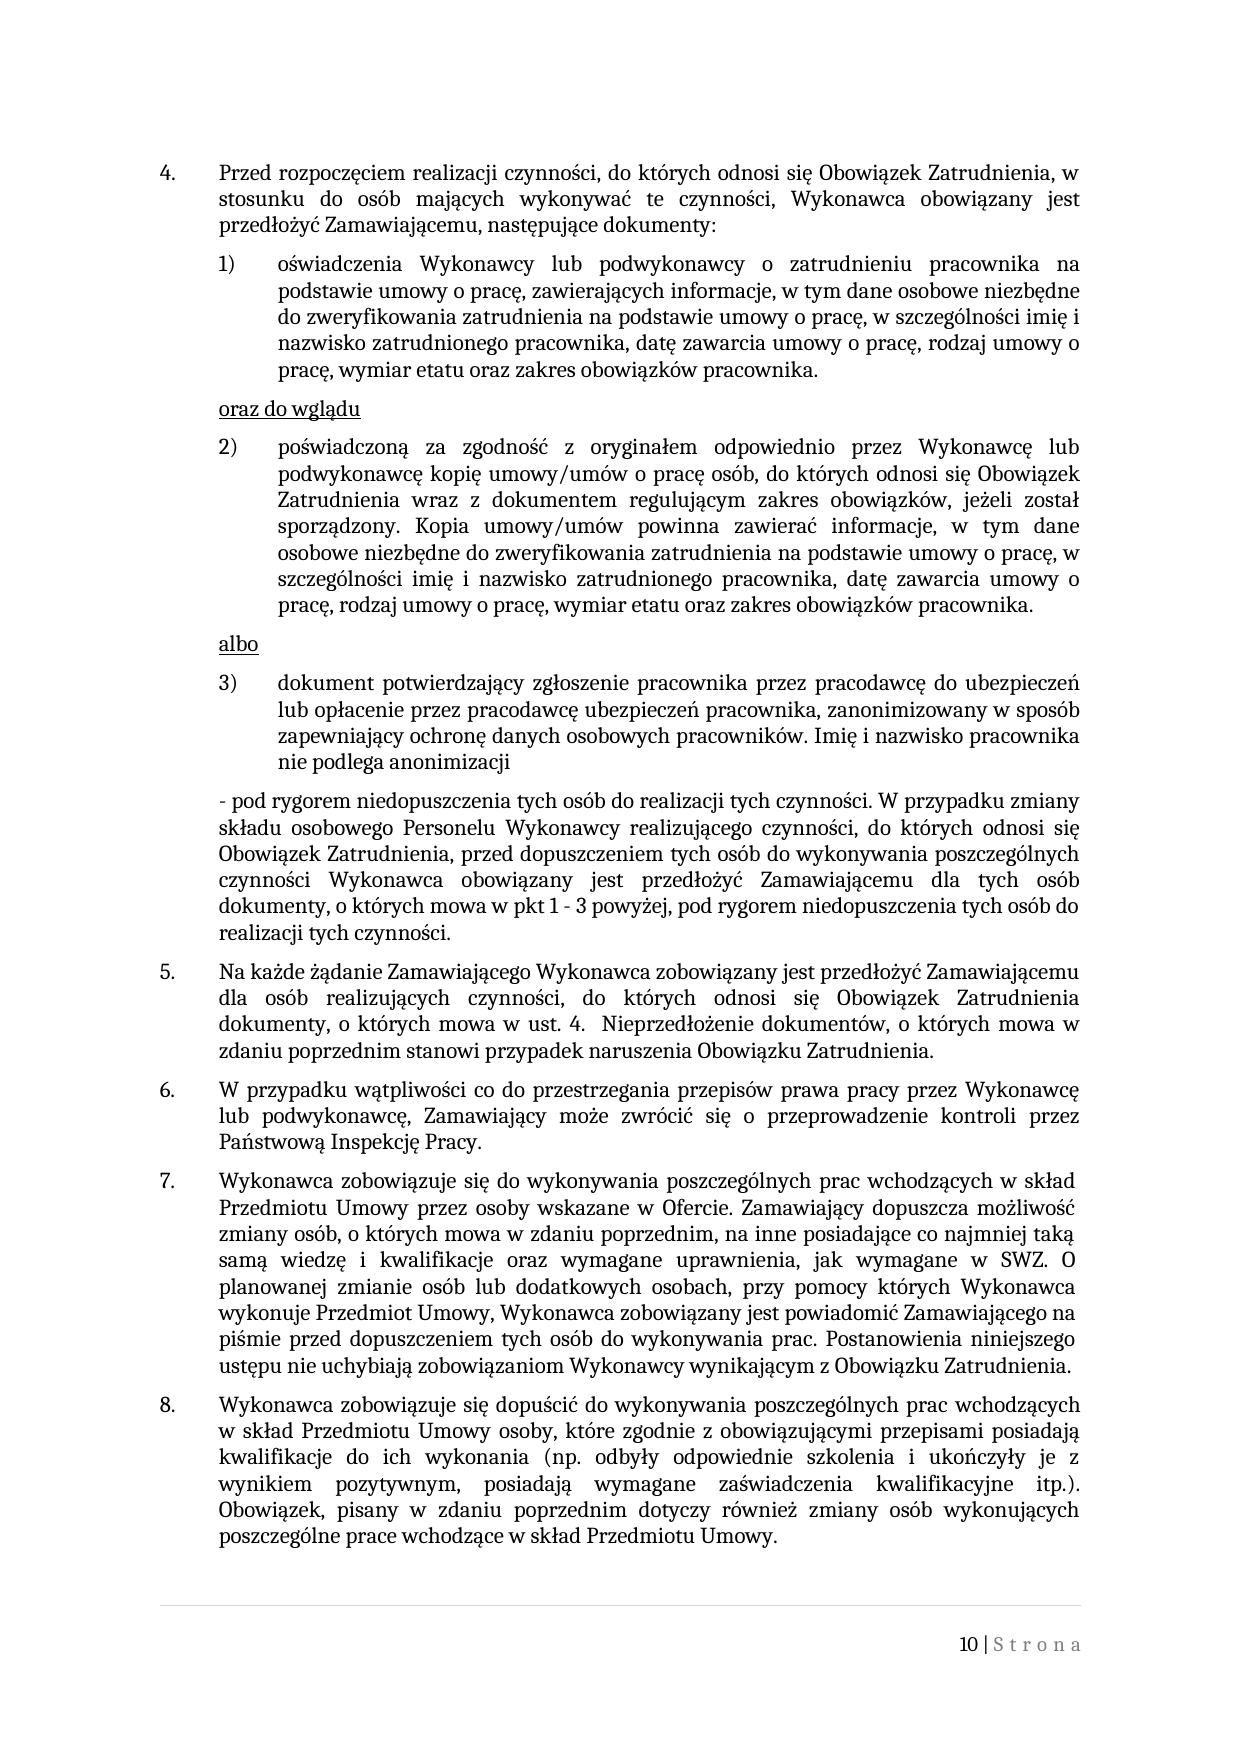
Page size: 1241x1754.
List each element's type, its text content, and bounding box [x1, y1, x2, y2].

text 5. Na każde żądanie Zamawiającego Wykonawca zobowiązany jest przedłożyć Zamawiającemu dla osób realizujących czynności, do których odnosi się Obowiązek Zatrudnienia dokumenty, o których mowa w ust. 4. Nieprzedłożenie dokumentów, o których mowa w zdaniu poprzednim stanowi przypadek naruszenia Obowiązku Zatrudnienia. [159, 958, 1081, 1064]
text 6. W przypadku wątpliwości co do przestrzegania przepisów prawa pracy przez Wykonawcę lub podwykonawcę, Zamawiający może zwrócić się o przeprowadzenie kontroli przez Państwową Inspekcję Pracy. [159, 1076, 1081, 1156]
text 7. Wykonawca zobowiązuje się do wykonywania poszczególnych prac wchodzących w skład Przedmiotu Umowy przez osoby wskazane w Ofercie. Zamawiający dopuszcza możliwość zmiany osób, o których mowa w zdaniu poprzednim, na inne posiadające co najmniej taką samą wiedzę i kwalifikacje oraz wymagane uprawnienia, jak wymagane w SWZ. O planowanej zmianie osób lub dodatkowych osobach, przy pomocy których Wykonawca wykonuje Przedmiot Umowy, Wykonawca zobowiązany jest powiadomić Zamawiającego na piśmie przed dopuszczeniem tych osób do wykonywania prac. Postanowienia niniejszego ustępu nie uchybiają zobowiązaniom Wykonawcy wynikającym z Obowiązku Zatrudnienia. [159, 1168, 1077, 1379]
text - pod rygorem niedopuszczenia tych osób do realizacji tych czynności. W przypadku zmiany składu osobowego Personelu Wykonawcy realizującego czynności, do których odnosi się Obowiązek Zatrudnienia, przed dopuszczeniem tych osób do wykonywania poszczególnych czynności Wykonawca obowiązany jest przedłożyć Zamawiającemu dla tych osób dokumenty, o których mowa w pkt 1 - 3 powyżej, pod rygorem niedopuszczenia tych osób do realizacji tych czynności. [218, 788, 1081, 946]
text 1) oświadczenia Wykonawcy lub podwykonawcy o zatrudnieniu pracownika na podstawie umowy o pracę, zawierających informacje, w tym dane osobowe niezbędne do zweryfikowania zatrudnienia na podstawie umowy o pracę, w szczególności imię i nazwisko zatrudnionego pracownika, datę zawarcia umowy o pracę, rodzaj umowy o pracę, wymiar etatu oraz zakres obowiązków pracownika. [218, 251, 1081, 383]
text oraz do wglądu [218, 395, 1081, 422]
text 4. Przed rozpoczęciem realizacji czynności, do których odnosi się Obowiązek Zatrudnienia, w stosunku do osób mających wykonywać te czynności, Wykonawca obowiązany jest przedłożyć Zamawiającemu, następujące dokumenty: [159, 159, 1081, 238]
text 2) poświadczoną za zgodność z oryginałem odpowiednio przez Wykonawcę lub podwykonawcę kopię umowy/umów o pracę osób, do których odnosi się Obowiązek Zatrudnienia wraz z dokumentem regulującym zakres obowiązków, jeżeli został sporządzony. Kopia umowy/umów powinna zawierać informacje, w tym dane osobowe niezbędne do zweryfikowania zatrudnienia na podstawie umowy o pracę, w szczególności imię i nazwisko zatrudnionego pracownika, datę zawarcia umowy o pracę, rodzaj umowy o pracę, wymiar etatu oraz zakres obowiązków pracownika. [218, 434, 1081, 619]
text 8. Wykonawca zobowiązuje się dopuścić do wykonywania poszczególnych prac wchodzących w skład Przedmiotu Umowy osoby, które zgodnie z obowiązującymi przepisami posiadają kwalifikacje do ich wykonania (np. odbyły odpowiednie szkolenia i ukończyły je z wynikiem pozytywnym, posiadają wymagane zaświadczenia kwalifikacyjne itp.). Obowiązek, pisany w zdaniu poprzednim dotyczy również zmiany osób wykonujących poszczególne prace wchodzące w skład Przedmiotu Umowy. [159, 1391, 1081, 1549]
text albo [218, 631, 1081, 657]
text 3) dokument potwierdzający zgłoszenie pracownika przez pracodawcę do ubezpieczeń lub opłacenie przez pracodawcę ubezpieczeń pracownika, zanonimizowany w sposób zapewniający ochronę danych osobowych pracowników. Imię i nazwisko pracownika nie podlega anonimizacji [218, 670, 1081, 775]
